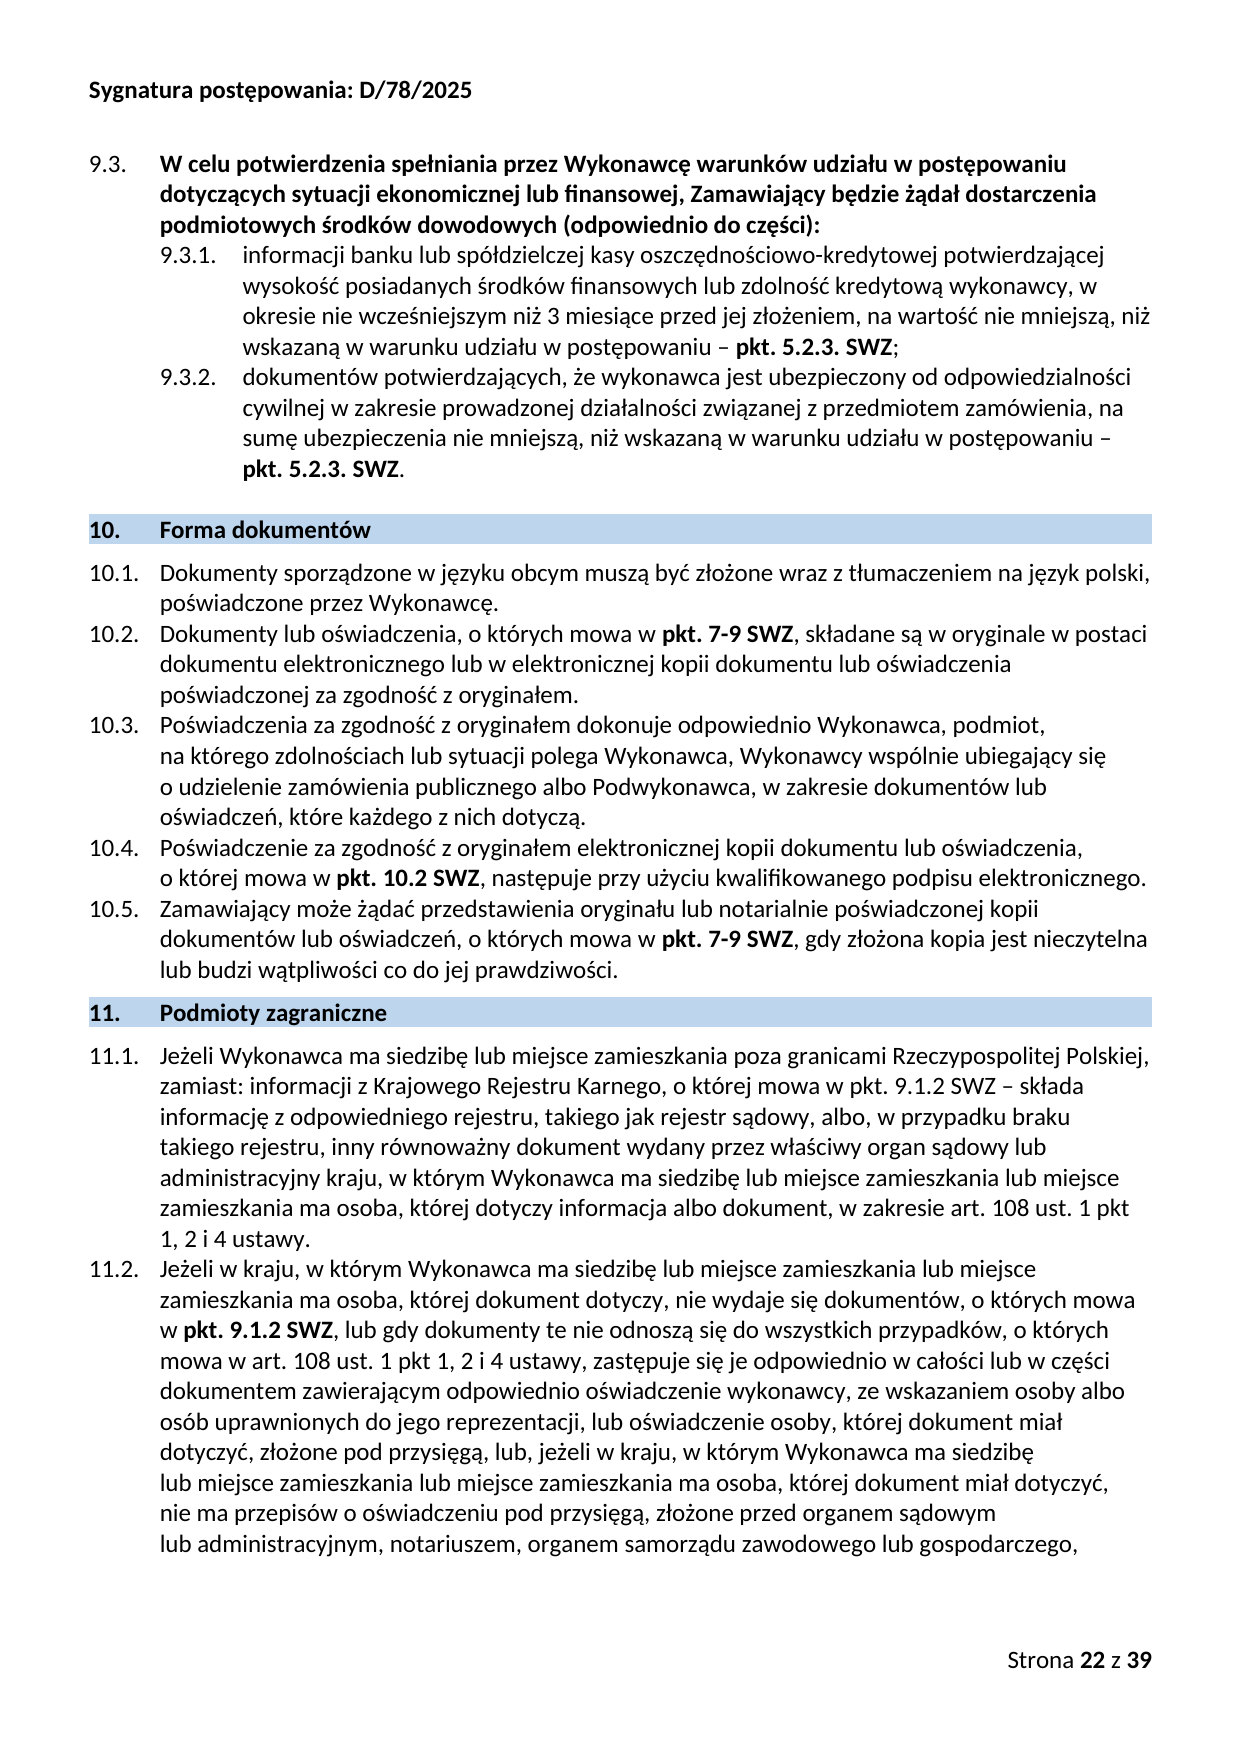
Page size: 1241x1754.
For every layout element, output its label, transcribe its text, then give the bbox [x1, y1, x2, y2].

list Poświadczenie za zgodność z oryginałem elektronicznej kopii dokumentu lub oświadczenia, o której mowa w pkt. 10.2 SWZ, następuje przy użyciu kwalifikowanego podpisu elektronicznego. [89, 832, 1152, 893]
list Dokumenty sporządzone w języku obcym muszą być złożone wraz z tłumaczeniem na język polski, poświadczone przez Wykonawcę. [89, 557, 1152, 618]
list Dokumenty lub oświadczenia, o których mowa w pkt. 7-9 SWZ, składane są w oryginale w postaci dokumentu elektronicznego lub w elektronicznej kopii dokumentu lub oświadczenia poświadczonej za zgodność z oryginałem. [89, 618, 1152, 709]
list dokumentów potwierdzających, że wykonawca jest ubezpieczony od odpowiedzialności cywilnej w zakresie prowadzonej działalności związanej z przedmiotem zamówienia, na sumę ubezpieczenia nie mniejszą, niż wskazaną w warunku udziału w postępowaniu – pkt. 5.2.3. SWZ. [159, 361, 1152, 483]
list Poświadczenia za zgodność z oryginałem dokonuje odpowiednio Wykonawca, podmiot, na którego zdolnościach lub sytuacji polega Wykonawca, Wykonawcy wspólnie ubiegający się o udzielenie zamówienia publicznego albo Podwykonawca, w zakresie dokumentów lub oświadczeń, które każdego z nich dotyczą. [89, 709, 1152, 832]
list W celu potwierdzenia spełniania przez Wykonawcę warunków udziału w postępowaniu dotyczących sytuacji ekonomicznej lub finansowej, Zamawiający będzie żądał dostarczenia podmiotowych środków dowodowych (odpowiednio do części): [89, 148, 1152, 239]
subtitle Forma dokumentów [89, 514, 1152, 544]
list informacji banku lub spółdzielczej kasy oszczędnościowo-kredytowej potwierdzającej wysokość posiadanych środków finansowych lub zdolność kredytową wykonawcy, w okresie nie wcześniejszym niż 3 miesiące przed jej złożeniem, na wartość nie mniejszą, niż wskazaną w warunku udziału w postępowaniu – pkt. 5.2.3. SWZ; [159, 239, 1152, 361]
list Zamawiający może żądać przedstawienia oryginału lub notarialnie poświadczonej kopii dokumentów lub oświadczeń, o których mowa w pkt. 7-9 SWZ, gdy złożona kopia jest nieczytelna lub budzi wątpliwości co do jej prawdziwości. [89, 893, 1152, 984]
subtitle Podmioty zagraniczne [89, 997, 1152, 1027]
list Jeżeli Wykonawca ma siedzibę lub miejsce zamieszkania poza granicami Rzeczypospolitej Polskiej, zamiast: informacji z Krajowego Rejestru Karnego, o której mowa w pkt. 9.1.2 SWZ – składa informację z odpowiedniego rejestru, takiego jak rejestr sądowy, albo, w przypadku braku takiego rejestru, inny równoważny dokument wydany przez właściwy organ sądowy lub administracyjny kraju, w którym Wykonawca ma siedzibę lub miejsce zamieszkania lub miejsce zamieszkania ma osoba, której dotyczy informacja albo dokument, w zakresie art. 108 ust. 1 pkt 1, 2 i 4 ustawy. [89, 1040, 1152, 1253]
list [89, 1253, 1152, 1559]
